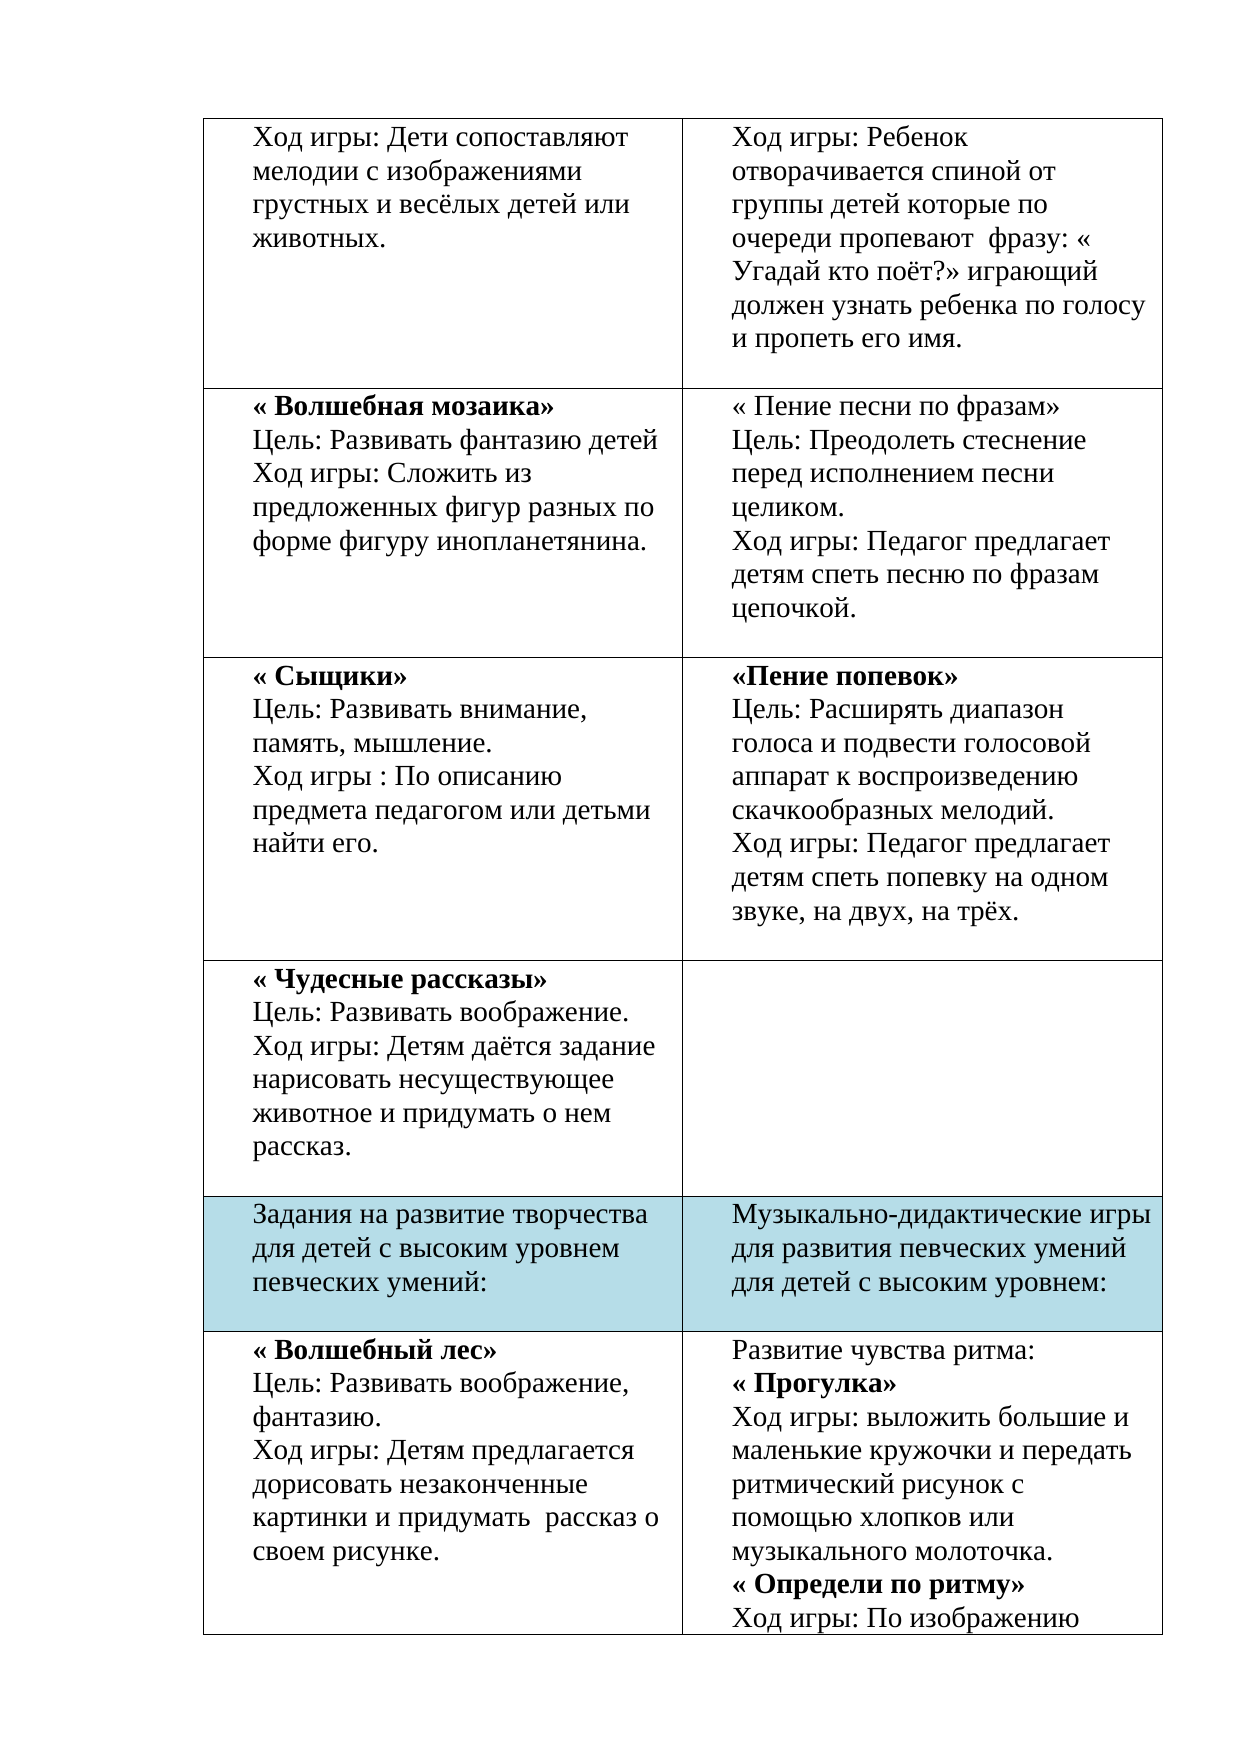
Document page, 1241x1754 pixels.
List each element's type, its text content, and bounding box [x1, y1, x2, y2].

table_cell « Сыщики» Цель: Развивать внимание, память, мышление. Ход игры : По описанию предмета педагогом или детьми найти его. [204, 658, 682, 960]
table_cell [683, 119, 1162, 387]
table_cell « Чудесные рассказы» Цель: Развивать воображение. Ход игры: Детям даётся задание нарисовать несуществующее животное и придумать о нем рассказ. [204, 961, 682, 1196]
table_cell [204, 1332, 682, 1634]
table_cell Задания на развитие творчества для детей с высоким уровнем певческих умений: [204, 1197, 682, 1331]
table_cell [204, 119, 682, 387]
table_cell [683, 1332, 1162, 1634]
table_cell « Пение песни по фразам» Цель: Преодолеть стеснение перед исполнением песни целиком. Ход игры: Педагог предлагает детям спеть песню по фразам цепочкой. [683, 389, 1162, 657]
table_cell Музыкально-дидактические игры для развития певческих умений для детей с высоким уровнем: [683, 1197, 1162, 1331]
table_cell « Волшебная мозаика» Цель: Развивать фантазию детей Ход игры: Сложить из предложенных фигур разных по форме фигуру инопланетянина. [204, 389, 682, 657]
table_cell [683, 961, 1162, 1196]
table_cell «Пение попевок» Цель: Расширять диапазон голоса и подвести голосовой аппарат к воспроизведению скачкообразных мелодий. Ход игры: Педагог предлагает детям спеть попевку на одном звуке, на двух, на трёх. [683, 658, 1162, 960]
